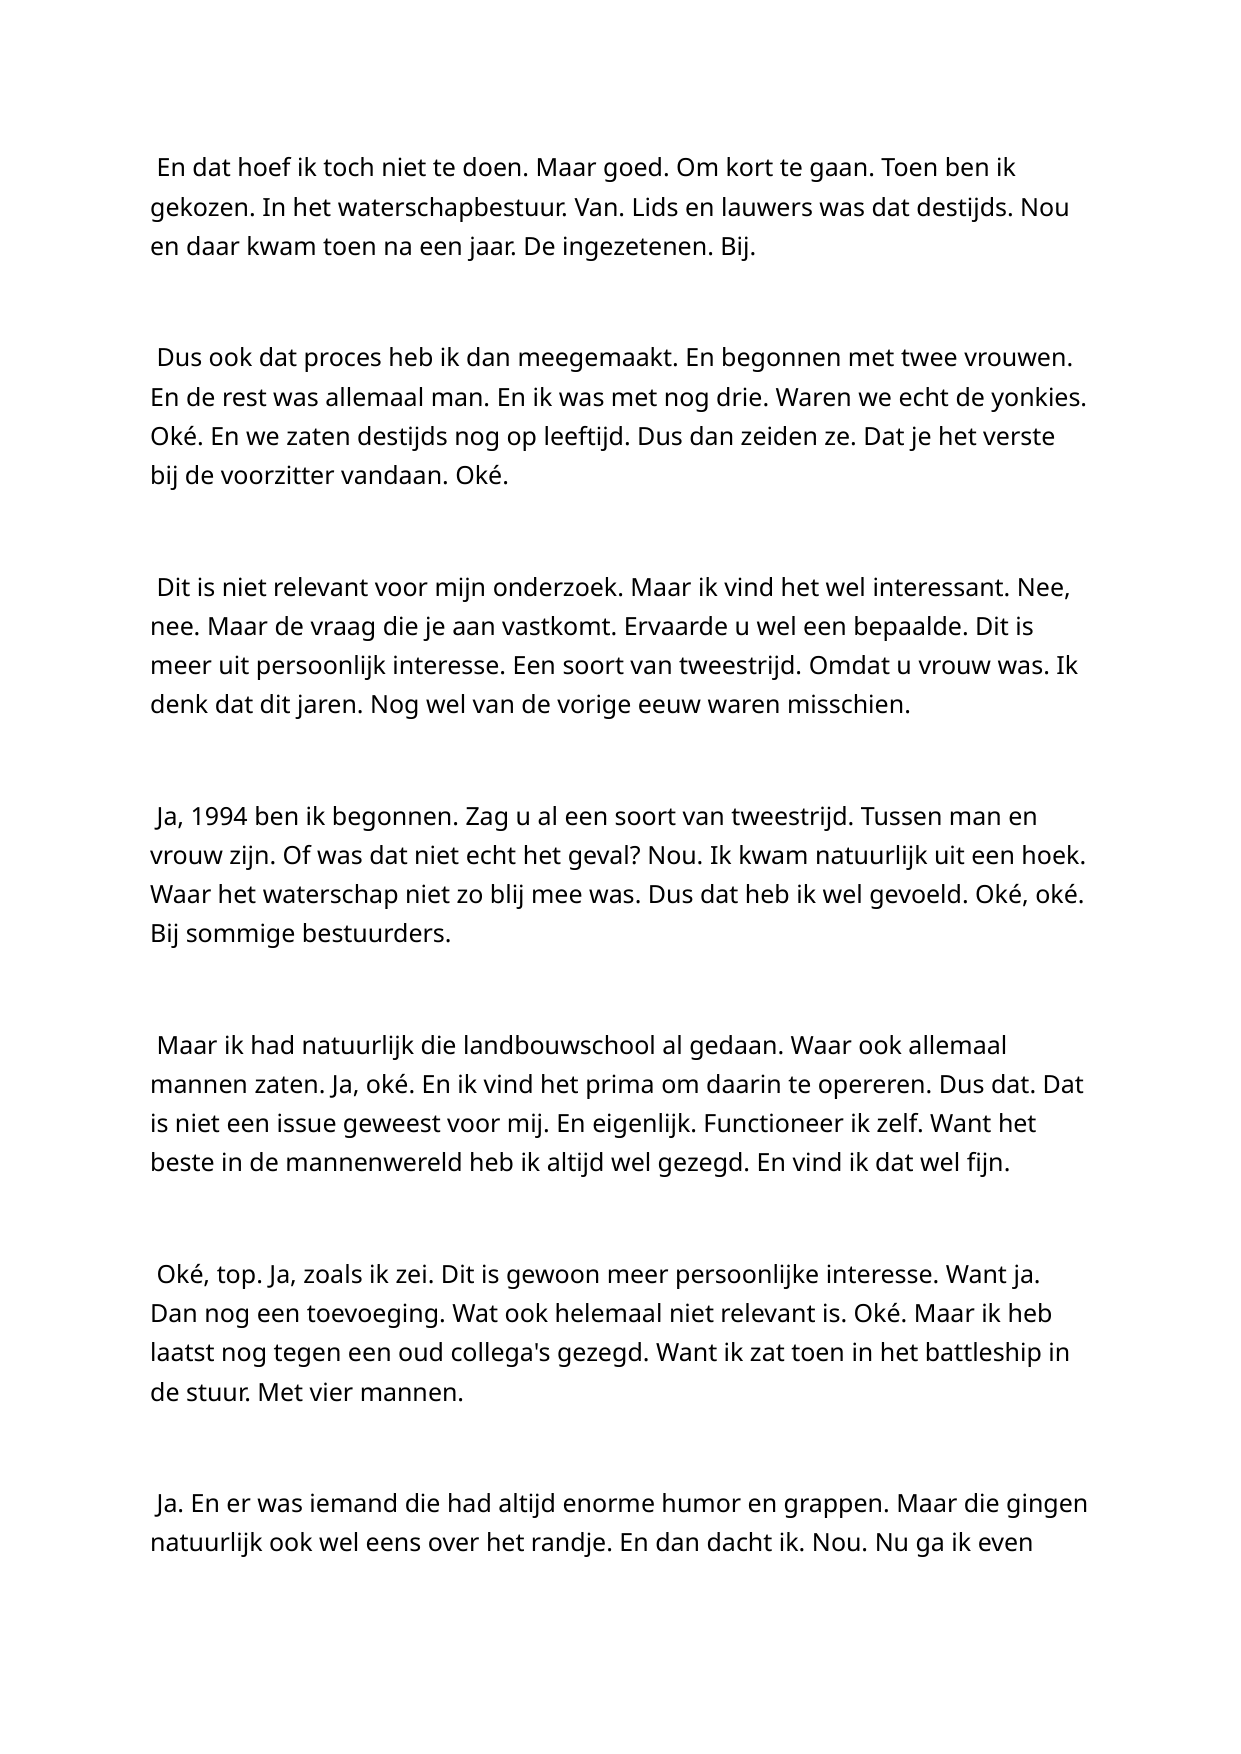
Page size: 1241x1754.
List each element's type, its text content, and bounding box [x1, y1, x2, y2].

text Oké, top. Ja, zoals ik zei. Dit is gewoon meer persoonlijke interesse. Want ja. Dan nog een toevoeging. Wat ook helemaal niet relevant is. Oké. Maar ik heb laatst nog tegen een oud collega's gezegd. Want ik zat toen in het battleship in de stuur. Met vier mannen. [150, 1257, 1090, 1408]
text En dat hoef ik toch niet te doen. Maar goed. Om kort te gaan. Toen ben ik gekozen. In het waterschapbestuur. Van. Lids en lauwers was dat destijds. Nou en daar kwam toen na een jaar. De ingezetenen. Bij. [150, 150, 1090, 262]
text Dit is niet relevant voor mijn onderzoek. Maar ik vind het wel interessant. Nee, nee. Maar de vraag die je aan vastkomt. Ervaarde u wel een bepaalde. Dit is meer uit persoonlijk interesse. Een soort van tweestrijd. Omdat u vrouw was. Ik denk dat dit jaren. Nog wel van de vorige eeuw waren misschien. [150, 569, 1090, 721]
text Maar ik had natuurlijk die landbouwschool al gedaan. Waar ook allemaal mannen zaten. Ja, oké. En ik vind het prima om daarin te opereren. Dus dat. Dat is niet een issue geweest voor mij. En eigenlijk. Functioneer ik zelf. Want het beste in de mannenwereld heb ik altijd wel gezegd. En vind ik dat wel fijn. [150, 1027, 1090, 1179]
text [150, 1486, 1090, 1559]
text Ja, 1994 ben ik begonnen. Zag u al een soort van tweestrijd. Tussen man en vrouw zijn. Of was dat niet echt het geval? Nou. Ik kwam natuurlijk uit een hoek. Waar het waterschap niet zo blij mee was. Dus dat heb ik wel gevoeld. Oké, oké. Bij sommige bestuurders. [150, 798, 1090, 950]
text Dus ook dat proces heb ik dan meegemaakt. En begonnen met twee vrouwen. En de rest was allemaal man. En ik was met nog drie. Waren we echt de yonkies. Oké. En we zaten destijds nog op leeftijd. Dus dan zeiden ze. Dat je het verste bij de voorzitter vandaan. Oké. [150, 340, 1090, 492]
